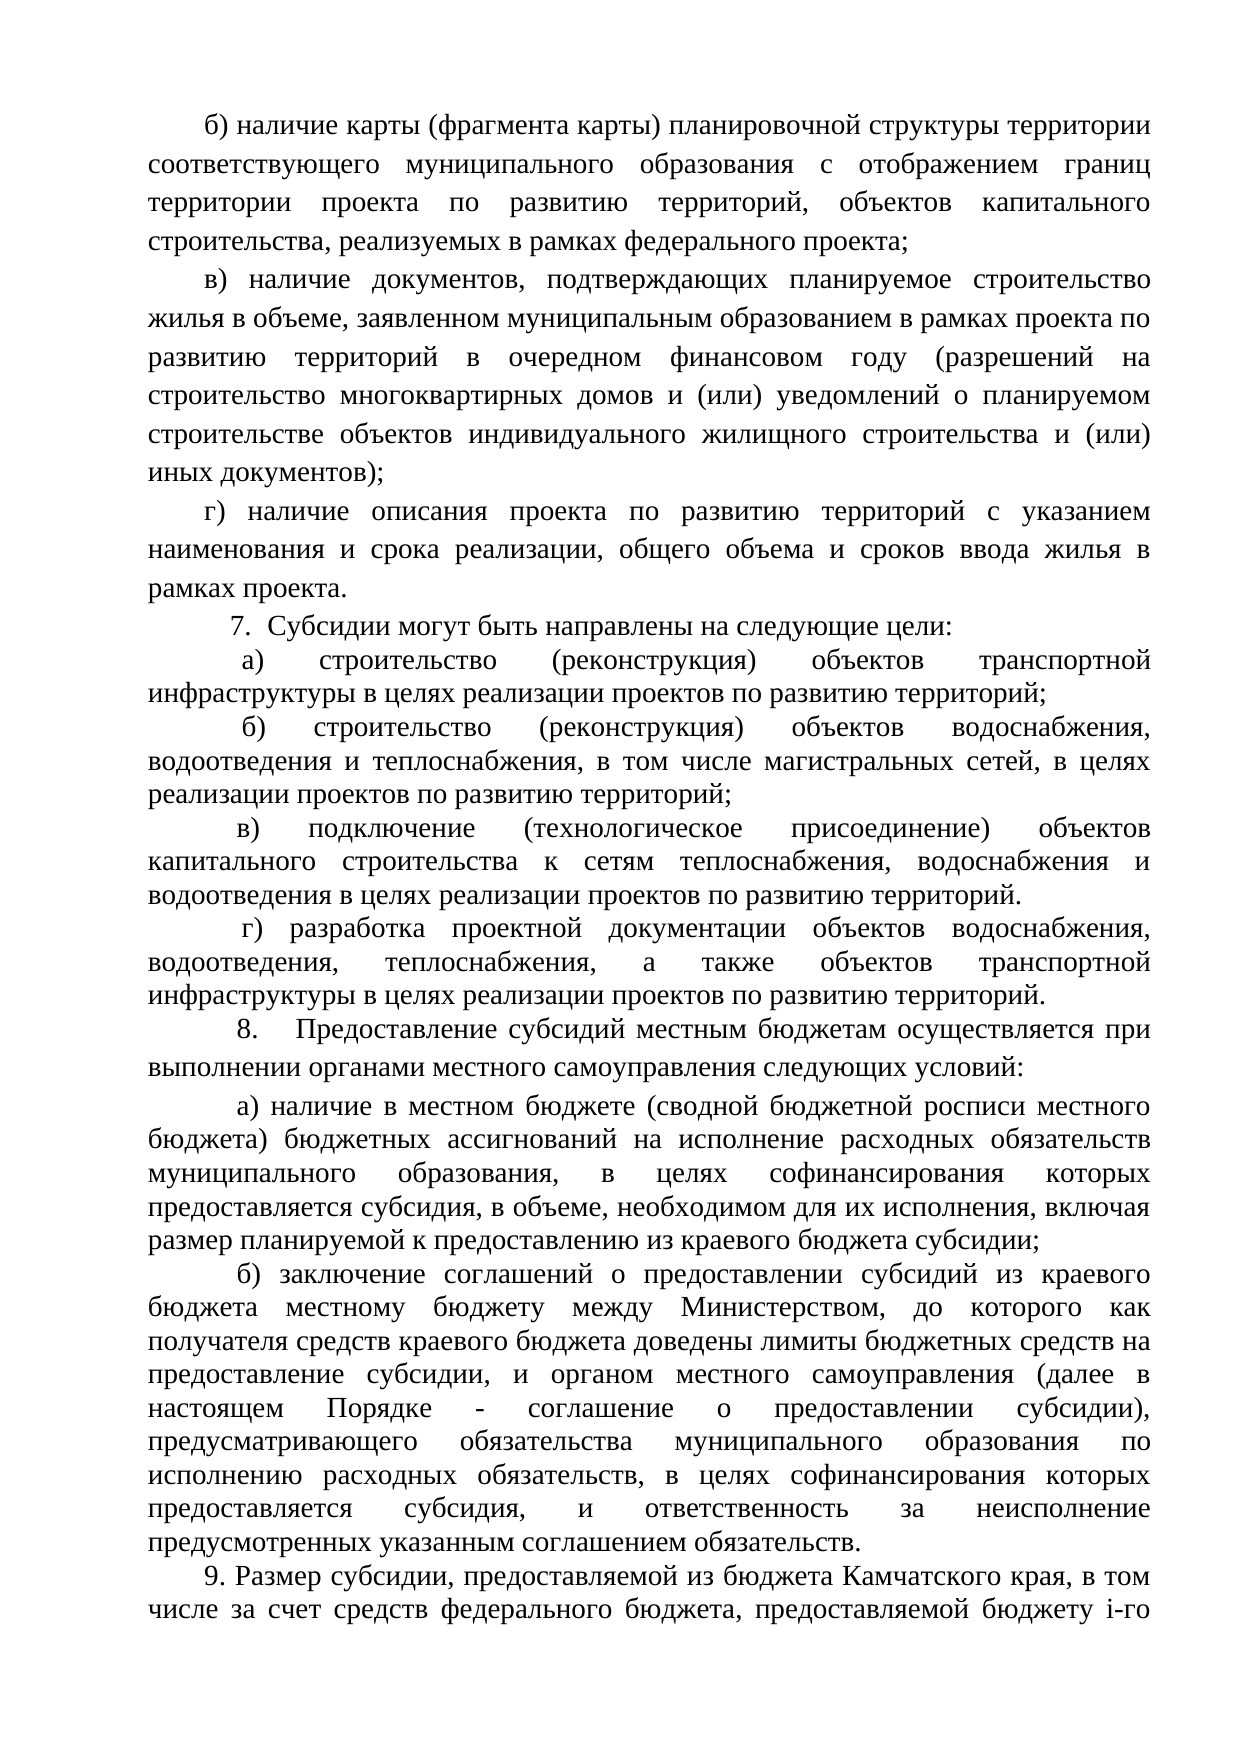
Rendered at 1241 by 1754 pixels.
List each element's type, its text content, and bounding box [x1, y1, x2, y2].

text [148, 1558, 1152, 1625]
text в) наличие документов, подтверждающих планируемое строительство жилья в объеме, заявленном муниципальным образованием в рамках проекта по развитию территорий в очередном финансовом году (разрешений на строительство многоквартирных домов и (или) уведомлений о планируемом строительстве объектов индивидуального жилищного строительства и (или) иных документов); [148, 262, 1152, 488]
text в) подключение (технологическое присоединение) объектов капитального строительства к сетям теплоснабжения, водоснабжения и водоотведения в целях реализации проектов по развитию территорий. [148, 810, 1152, 910]
text б) наличие карты (фрагмента карты) планировочной структуры территории соответствующего муниципального образования с отображением границ территории проекта по развитию территорий, объектов капитального строительства, реализуемых в рамках федерального проекта; [148, 107, 1152, 257]
list б) строительство (реконструкция) объектов водоснабжения, водоотведения и теплоснабжения, в том числе магистральных сетей, в целях реализации проектов по развитию территорий; [148, 709, 1152, 810]
list б) заключение соглашений о предоставлении субсидий из краевого бюджета местному бюджету между Министерством, до которого как получателя средств краевого бюджета доведены лимиты бюджетных средств на предоставление субсидии, и органом местного самоуправления (далее в настоящем Порядке - соглашение о предоставлении субсидии), предусматривающего обязательства муниципального образования по исполнению расходных обязательств, в целях софинансирования которых предоставляется субсидия, и ответственность за неисполнение предусмотренных указанным соглашением обязательств. [148, 1256, 1152, 1558]
list Субсидии могут быть направлены на следующие цели: [229, 608, 1152, 642]
list а) наличие в местном бюджете (сводной бюджетной росписи местного бюджета) бюджетных ассигнований на исполнение расходных обязательств муниципального образования, в целях софинансирования которых предоставляется субсидия, в объеме, необходимом для их исполнения, включая размер планируемой к предоставлению из краевого бюджета субсидии; [148, 1088, 1152, 1256]
list а) строительство (реконструкция) объектов транспортной инфраструктуры в целях реализации проектов по развитию территорий; [148, 642, 1152, 709]
list Предоставление субсидий местным бюджетам осуществляется при выполнении органами местного самоуправления следующих условий: [148, 1011, 1152, 1083]
text г) наличие описания проекта по развитию территорий с указанием наименования и срока реализации, общего объема и сроков ввода жилья в рамках проекта. [148, 493, 1152, 603]
list г) разработка проектной документации объектов водоснабжения, водоотведения, теплоснабжения, а также объектов транспортной инфраструктуры в целях реализации проектов по развитию территорий. [148, 910, 1152, 1011]
